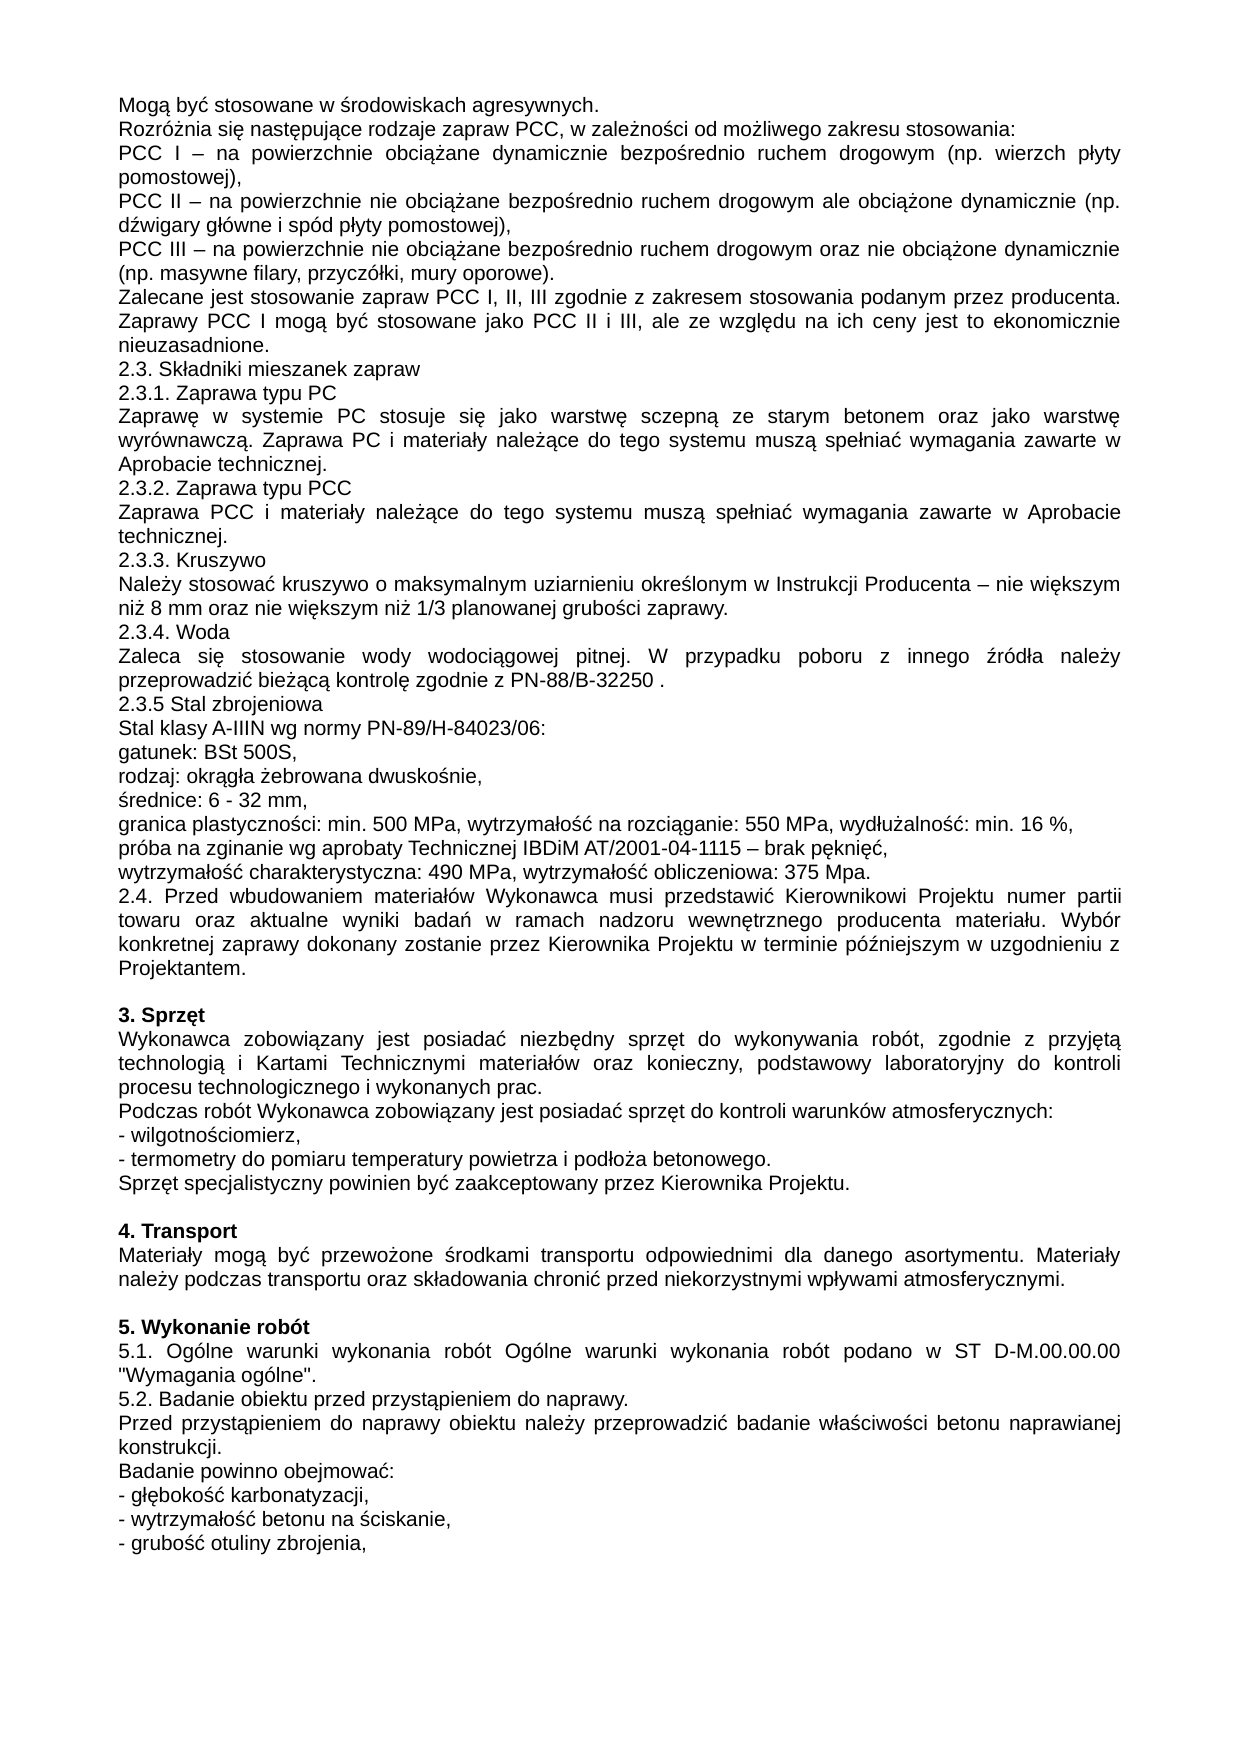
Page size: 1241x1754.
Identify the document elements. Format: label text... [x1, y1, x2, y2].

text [118, 93, 1122, 117]
text Podczas robót Wykonawca zobowiązany jest posiadać sprzęt do kontroli warunków atmosferycznych: [118, 1099, 1122, 1123]
text 2.3.3. Kruszywo [118, 548, 1122, 572]
text Zaprawa PCC i materiały należące do tego systemu muszą spełniać wymagania zawarte w Aprobacie technicznej. [118, 500, 1122, 548]
text Sprzęt specjalistyczny powinien być zaakceptowany przez Kierownika Projektu. [118, 1171, 1122, 1195]
text Przed przystąpieniem do naprawy obiektu należy przeprowadzić badanie właściwości betonu naprawianej konstrukcji. [118, 1411, 1122, 1458]
text Należy stosować kruszywo o maksymalnym uziarnieniu określonym w Instrukcji Producenta – nie większym niż 8 mm oraz nie większym niż 1/3 planowanej grubości zaprawy. [118, 572, 1122, 620]
text - wytrzymałość betonu na ściskanie, [118, 1506, 1122, 1530]
text - grubość otuliny zbrojenia, [118, 1530, 1122, 1554]
text 3. Sprzęt [118, 1003, 1122, 1027]
text 5.2. Badanie obiektu przed przystąpieniem do naprawy. [118, 1387, 1122, 1411]
text 2.3.2. Zaprawa typu PCC [118, 476, 1122, 500]
text PCC III – na powierzchnie nie obciążane bezpośrednio ruchem drogowym oraz nie obciążone dynamicznie (np. masywne filary, przyczółki, mury oporowe). [118, 237, 1122, 284]
text próba na zginanie wg aprobaty Technicznej IBDiM AT/2001-04-1115 – brak pęknięć, [118, 836, 1122, 859]
text Zalecane jest stosowanie zapraw PCC I, II, III zgodnie z zakresem stosowania podanym przez producenta. Zaprawy PCC I mogą być stosowane jako PCC II i III, ale ze względu na ich ceny jest to ekonomicznie nieuzasadnione. [118, 284, 1122, 356]
text rodzaj: okrągła żebrowana dwuskośnie, [118, 764, 1122, 788]
text - wilgotnościomierz, [118, 1123, 1122, 1147]
text 5.1. Ogólne warunki wykonania robót Ogólne warunki wykonania robót podano w ST D-M.00.00.00 "Wymagania ogólne". [118, 1339, 1122, 1387]
text 2.3.1. Zaprawa typu PC [118, 380, 1122, 404]
text wytrzymałość charakterystyczna: 490 MPa, wytrzymałość obliczeniowa: 375 Mpa. [118, 859, 1122, 883]
text - termometry do pomiaru temperatury powietrza i podłoża betonowego. [118, 1147, 1122, 1171]
text Zaprawę w systemie PC stosuje się jako warstwę sczepną ze starym betonem oraz jako warstwę wyrównawczą. Zaprawa PC i materiały należące do tego systemu muszą spełniać wymagania zawarte w Aprobacie technicznej. [118, 404, 1122, 476]
text granica plastyczności: min. 500 MPa, wytrzymałość na rozciąganie: 550 MPa, wydłużalność: min. 16 %, [118, 812, 1122, 836]
text gatunek: BSt 500S, [118, 740, 1122, 764]
text 4. Transport [118, 1219, 1122, 1243]
text 2.4. Przed wbudowaniem materiałów Wykonawca musi przedstawić Kierownikowi Projektu numer partii towaru oraz aktualne wyniki badań w ramach nadzoru wewnętrznego producenta materiału. Wybór konkretnej zaprawy dokonany zostanie przez Kierownika Projektu w terminie późniejszym w uzgodnieniu z Projektantem. [118, 883, 1122, 979]
text PCC I – na powierzchnie obciążane dynamicznie bezpośrednio ruchem drogowym (np. wierzch płyty pomostowej), [118, 141, 1122, 189]
text Rozróżnia się następujące rodzaje zapraw PCC, w zależności od możliwego zakresu stosowania: [118, 117, 1122, 141]
text Stal klasy A-IIIN wg normy PN-89/H-84023/06: [118, 716, 1122, 740]
text 5. Wykonanie robót [118, 1315, 1122, 1339]
text Badanie powinno obejmować: [118, 1458, 1122, 1482]
text Materiały mogą być przewożone środkami transportu odpowiednimi dla danego asortymentu. Materiały należy podczas transportu oraz składowania chronić przed niekorzystnymi wpływami atmosferycznymi. [118, 1243, 1122, 1291]
text Zaleca się stosowanie wody wodociągowej pitnej. W przypadku poboru z innego źródła należy przeprowadzić bieżącą kontrolę zgodnie z PN-88/B-32250 . [118, 644, 1122, 692]
text 2.3. Składniki mieszanek zapraw [118, 356, 1122, 380]
text 2.3.5 Stal zbrojeniowa [118, 692, 1122, 716]
text Wykonawca zobowiązany jest posiadać niezbędny sprzęt do wykonywania robót, zgodnie z przyjętą technologią i Kartami Technicznymi materiałów oraz konieczny, podstawowy laboratoryjny do kontroli procesu technologicznego i wykonanych prac. [118, 1027, 1122, 1099]
text 2.3.4. Woda [118, 620, 1122, 644]
text średnice: 6 - 32 mm, [118, 788, 1122, 812]
text PCC II – na powierzchnie nie obciążane bezpośrednio ruchem drogowym ale obciążone dynamicznie (np. dźwigary główne i spód płyty pomostowej), [118, 189, 1122, 237]
text - głębokość karbonatyzacji, [118, 1482, 1122, 1506]
